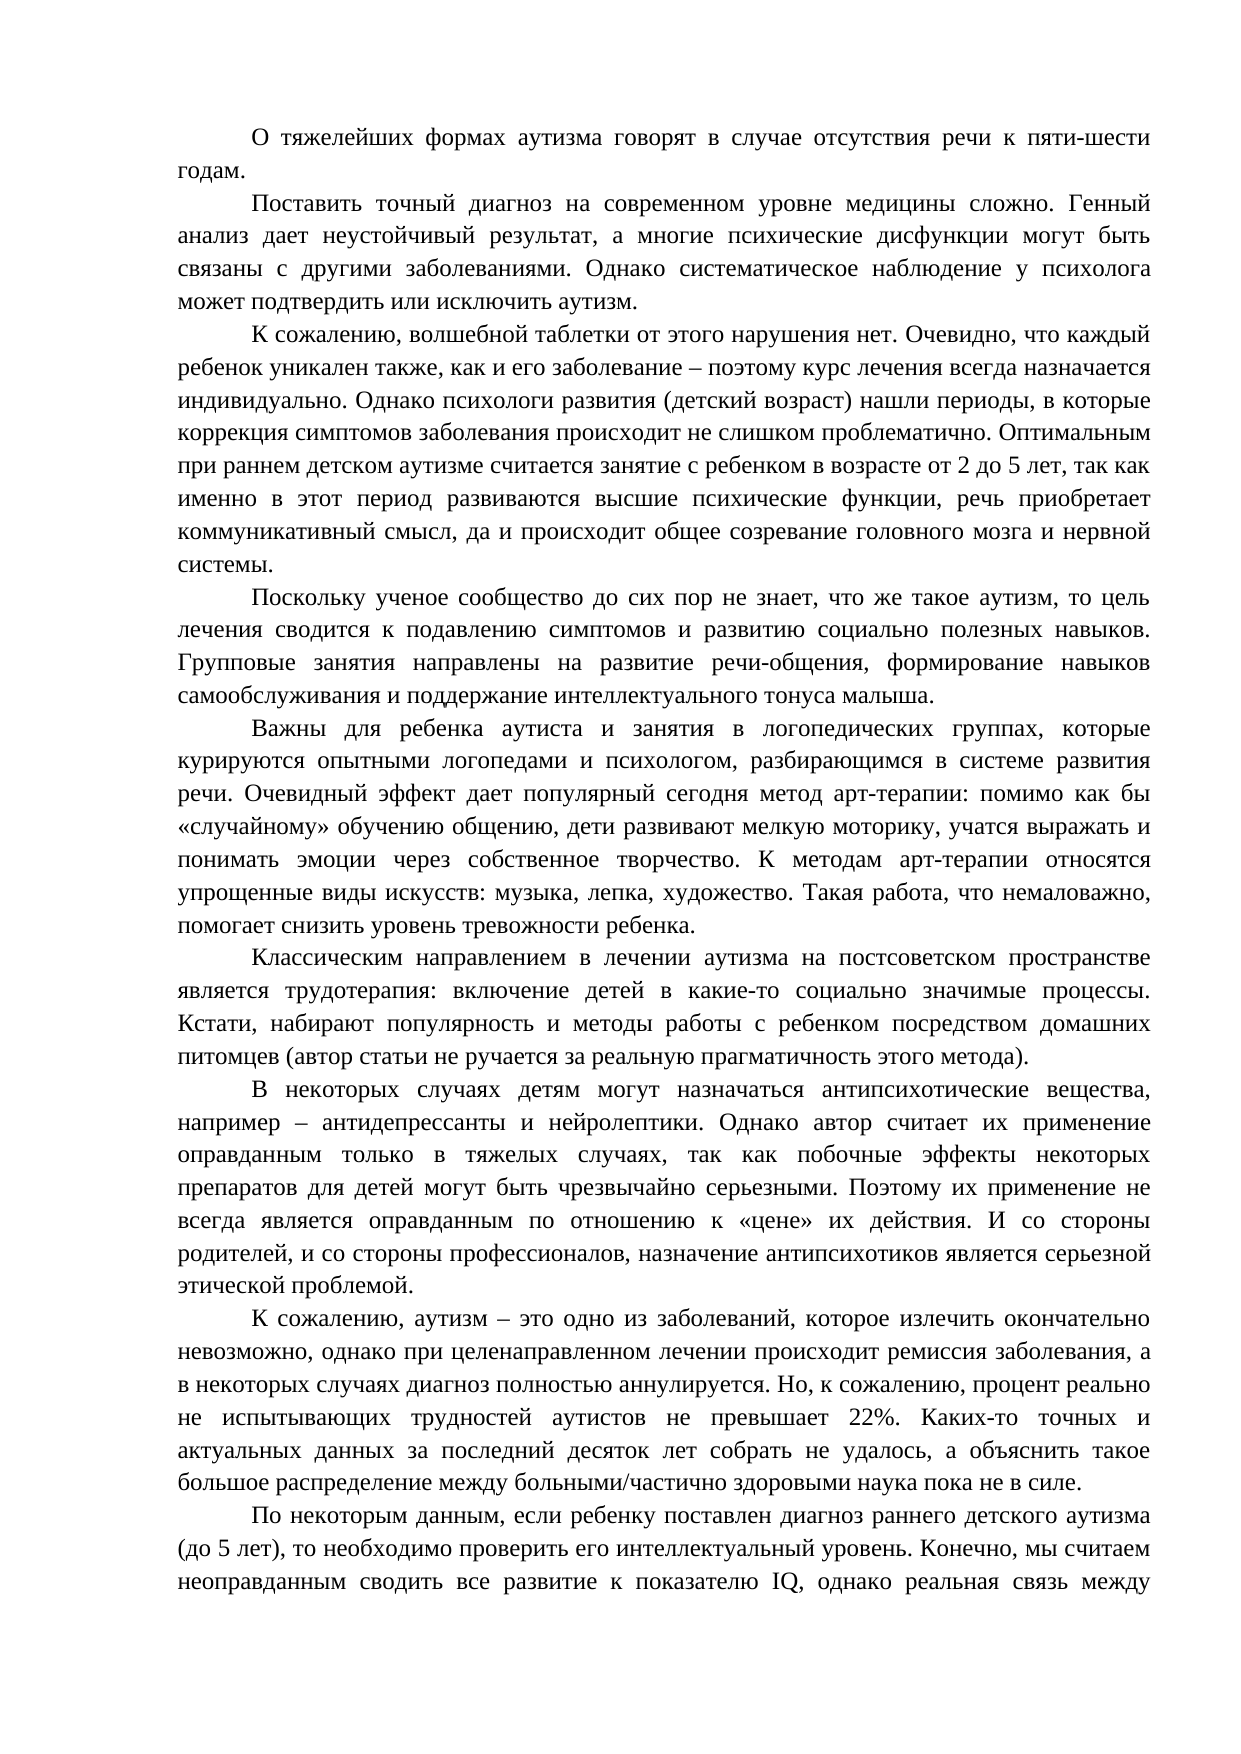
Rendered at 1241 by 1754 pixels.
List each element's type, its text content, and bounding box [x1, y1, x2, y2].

text О тяжелейших формах аутизма говорят в случае отсутствия речи к пяти-шести годам. [177, 118, 1152, 184]
text В некоторых случаях детям могут назначаться антипсихотические вещества, например – антидепрессанты и нейролептики. Однако автор считает их применение оправданным только в тяжелых случаях, так как побочные эффекты некоторых препаратов для детей могут быть чрезвычайно серьезными. Поэтому их применение не всегда является оправданным по отношению к «цене» их действия. И со стороны родителей, и со стороны профессионалов, назначение антипсихотиков является серьезной этической проблемой. [177, 1070, 1152, 1299]
text Важны для ребенка аутиста и занятия в логопедических группах, которые курируются опытными логопедами и психологом, разбирающимся в системе развития речи. Очевидный эффект дает популярный сегодня метод арт-терапии: помимо как бы «случайному» обучению общению, дети развивают мелкую моторику, учатся выражать и понимать эмоции через собственное творчество. К методам арт-терапии относятся упрощенные виды искусств: музыка, лепка, художество. Такая работа, что немаловажно, помогает снизить уровень тревожности ребенка. [177, 709, 1152, 938]
text Классическим направлением в лечении аутизма на постсоветском пространстве является трудотерапия: включение детей в какие-то социально значимые процессы. Кстати, набирают популярность и методы работы с ребенком посредством домашних питомцев (автор статьи не ручается за реальную прагматичность этого метода). [177, 938, 1152, 1070]
text К сожалению, волшебной таблетки от этого нарушения нет. Очевидно, что каждый ребенок уникален также, как и его заболевание – поэтому курс лечения всегда назначается индивидуально. Однако психологи развития (детский возраст) нашли периоды, в которые коррекция симптомов заболевания происходит не слишком проблематично. Оптимальным при раннем детском аутизме считается занятие с ребенком в возрасте от 2 до 5 лет, так как именно в этот период развиваются высшие психические функции, речь приобретает коммуникативный смысл, да и происходит общее созревание головного мозга и нервной системы. [177, 315, 1152, 577]
text Поставить точный диагноз на современном уровне медицины сложно. Генный анализ дает неустойчивый результат, а многие психические дисфункции могут быть связаны с другими заболеваниями. Однако систематическое наблюдение у психолога может подтвердить или исключить аутизм. [177, 184, 1152, 315]
text Поскольку ученое сообщество до сих пор не знает, что же такое аутизм, то цель лечения сводится к подавлению симптомов и развитию социально полезных навыков. Групповые занятия направлены на развитие речи-общения, формирование навыков самообслуживания и поддержание интеллектуального тонуса малыша. [177, 577, 1152, 709]
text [177, 1496, 1152, 1595]
text К сожалению, аутизм – это одно из заболеваний, которое излечить окончательно невозможно, однако при целенаправленном лечении происходит ремиссия заболевания, а в некоторых случаях диагноз полностью аннулируется. Но, к сожалению, процент реально не испытывающих трудностей аутистов не превышает 22%. Каких-то точных и актуальных данных за последний десяток лет собрать не удалось, а объяснить такое большое распределение между больными/частично здоровыми наука пока не в силе. [177, 1299, 1152, 1496]
